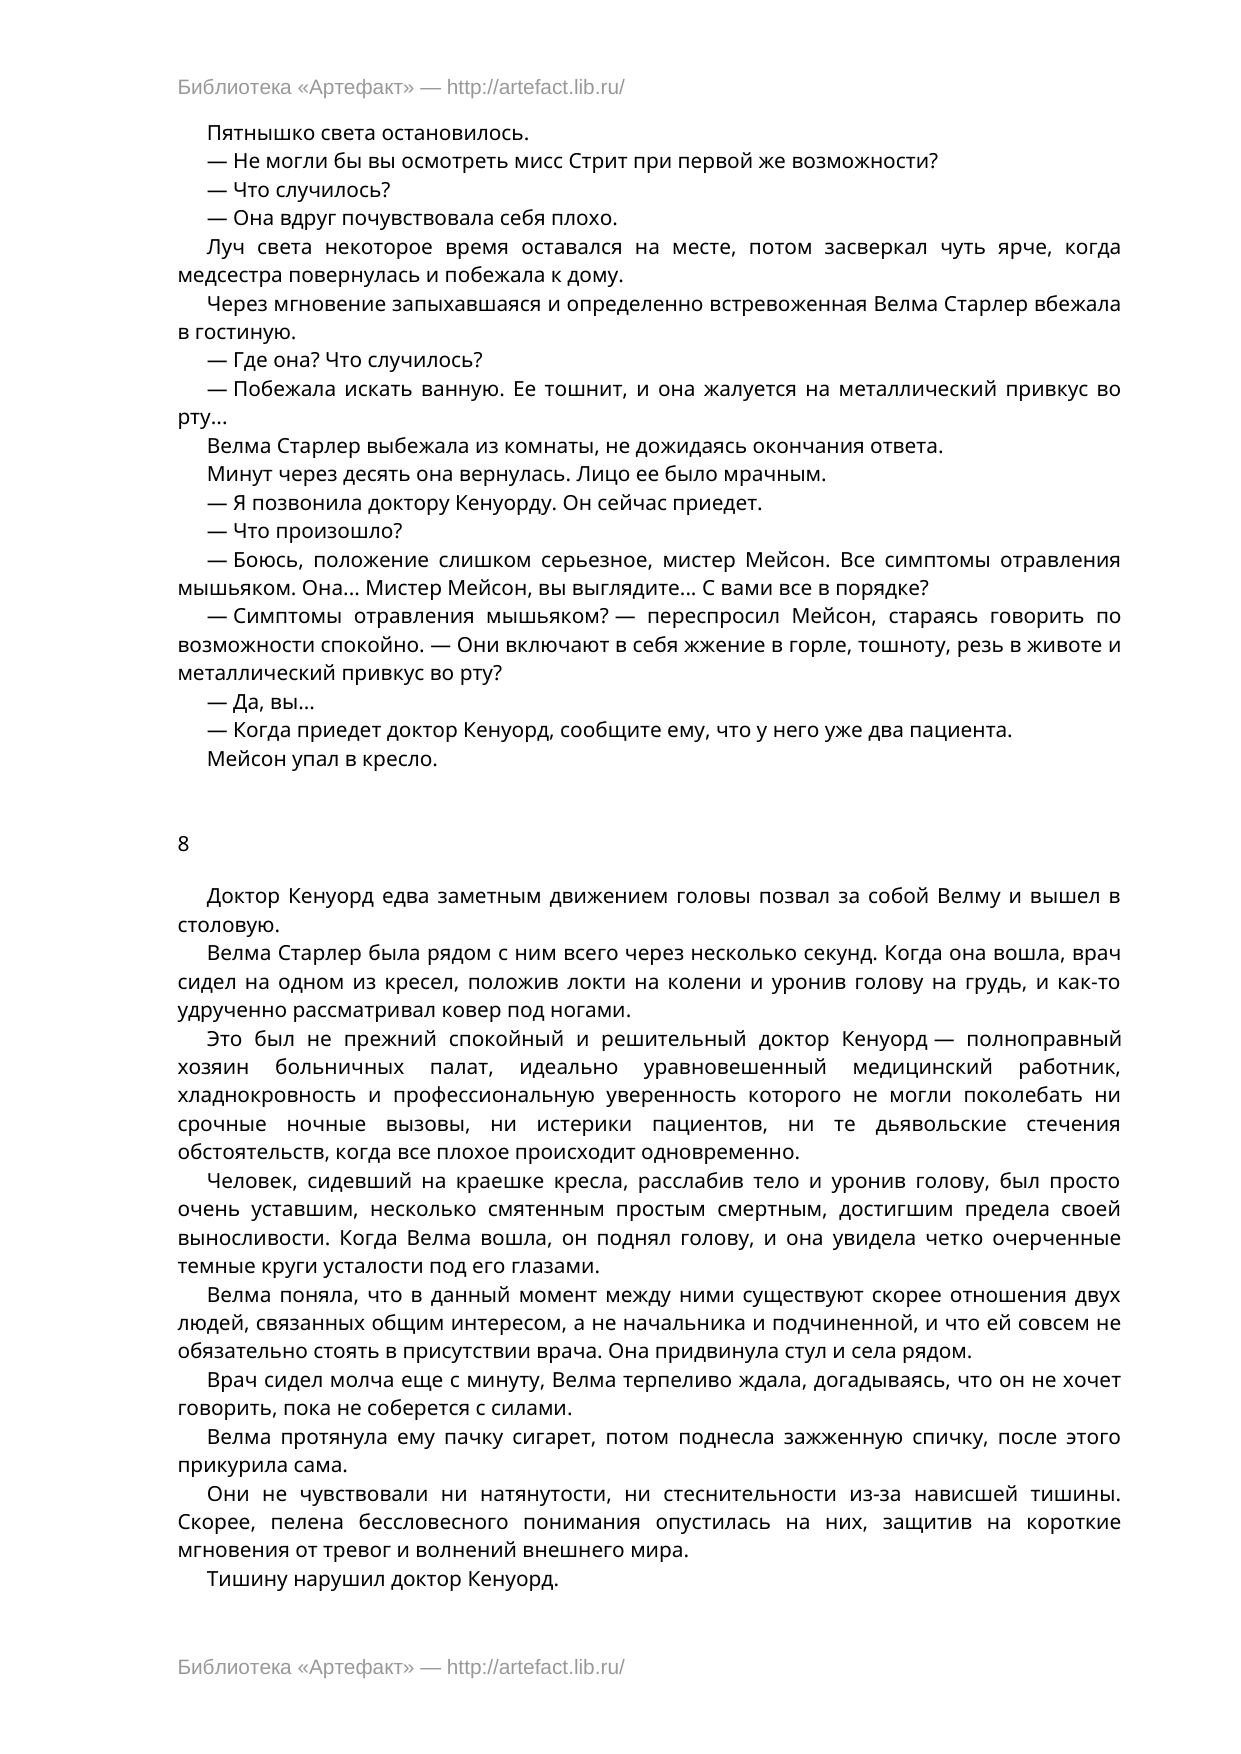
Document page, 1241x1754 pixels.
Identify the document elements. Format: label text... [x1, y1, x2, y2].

text — Где она? Что случилось? [177, 346, 1122, 374]
text Они не чувствовали ни натянутости, ни стеснительности из-за нависшей тишины. Скорее, пелена бессловесного понимания опустилась на них, защитив на короткие мгновения от тревог и волнений внешнего мира. [177, 1479, 1122, 1564]
text Через мгновение запыхавшаяся и определенно встревоженная Велма Старлер вбежала в гостиную. [177, 289, 1122, 346]
text Доктор Кенуорд едва заметным движением головы позвал за собой Велму и вышел в столовую. [177, 882, 1122, 938]
text — Симптомы отравления мышьяком? — переспросил Мейсон, стараясь говорить по возможности спокойно. — Они включают в себя жжение в горле, тошноту, резь в животе и металлический привкус во рту? [177, 602, 1122, 687]
text — Что случилось? [177, 175, 1122, 203]
text Мейсон упал в кресло. [177, 744, 1122, 772]
text Тишину нарушил доктор Кенуорд. [177, 1564, 1122, 1592]
text — Когда приедет доктор Кенуорд, сообщите ему, что у него уже два пациента. [177, 715, 1122, 744]
text — Она вдруг почувствовала себя плохо. [177, 203, 1122, 232]
text — Боюсь, положение слишком серьезное, мистер Мейсон. Все симптомы отравления мышьяком. Она... Мистер Мейсон, вы выглядите... С вами все в порядке? [177, 545, 1122, 602]
text Велма протянула ему пачку сигарет, потом поднесла зажженную спичку, после этого прикурила сама. [177, 1422, 1122, 1479]
text Пятнышко света остановилось. [177, 118, 1122, 147]
text — Что произошло? [177, 516, 1122, 545]
text Велма Старлер была рядом с ним всего через несколько секунд. Когда она вошла, врач сидел на одном из кресел, положив локти на колени и уронив голову на грудь, и как-то удрученно рассматривал ковер под ногами. [177, 938, 1122, 1024]
text Это был не прежний спокойный и решительный доктор Кенуорд — полноправный хозяин больничных палат, идеально уравновешенный медицинский работник, хладнокровность и профессиональную уверенность которого не могли поколебать ни срочные ночные вызовы, ни истерики пациентов, ни те дьявольские стечения обстоятельств, когда все плохое происходит одновременно. [177, 1024, 1122, 1166]
text Луч света некоторое время оставался на месте, потом засверкал чуть ярче, когда медсестра повернулась и побежала к дому. [177, 232, 1122, 289]
text — Да, вы... [177, 687, 1122, 715]
text Врач сидел молча еще с минуту, Велма терпеливо ждала, догадываясь, что он не хочет говорить, пока не соберется с силами. [177, 1365, 1122, 1422]
text Велма поняла, что в данный момент между ними существуют скорее отношения двух людей, связанных общим интересом, а не начальника и подчиненной, и что ей совсем не обязательно стоять в присутствии врача. Она придвинула стул и села рядом. [177, 1280, 1122, 1365]
text 8 [177, 772, 1122, 882]
text — Я позвонила доктору Кенуорду. Он сейчас приедет. [177, 488, 1122, 516]
text — Побежала искать ванную. Ее тошнит, и она жалуется на металлический привкус во рту... [177, 374, 1122, 431]
text Минут через десять она вернулась. Лицо ее было мрачным. [177, 459, 1122, 488]
text Велма Старлер выбежала из комнаты, не дожидаясь окончания ответа. [177, 431, 1122, 459]
text — Не могли бы вы осмотреть мисс Стрит при первой же возможности? [177, 147, 1122, 175]
text Человек, сидевший на краешке кресла, расслабив тело и уронив голову, был просто очень уставшим, несколько смятенным простым смертным, достигшим предела своей выносливости. Когда Велма вошла, он поднял голову, и она увидела четко очерченные темные круги усталости под его глазами. [177, 1166, 1122, 1280]
